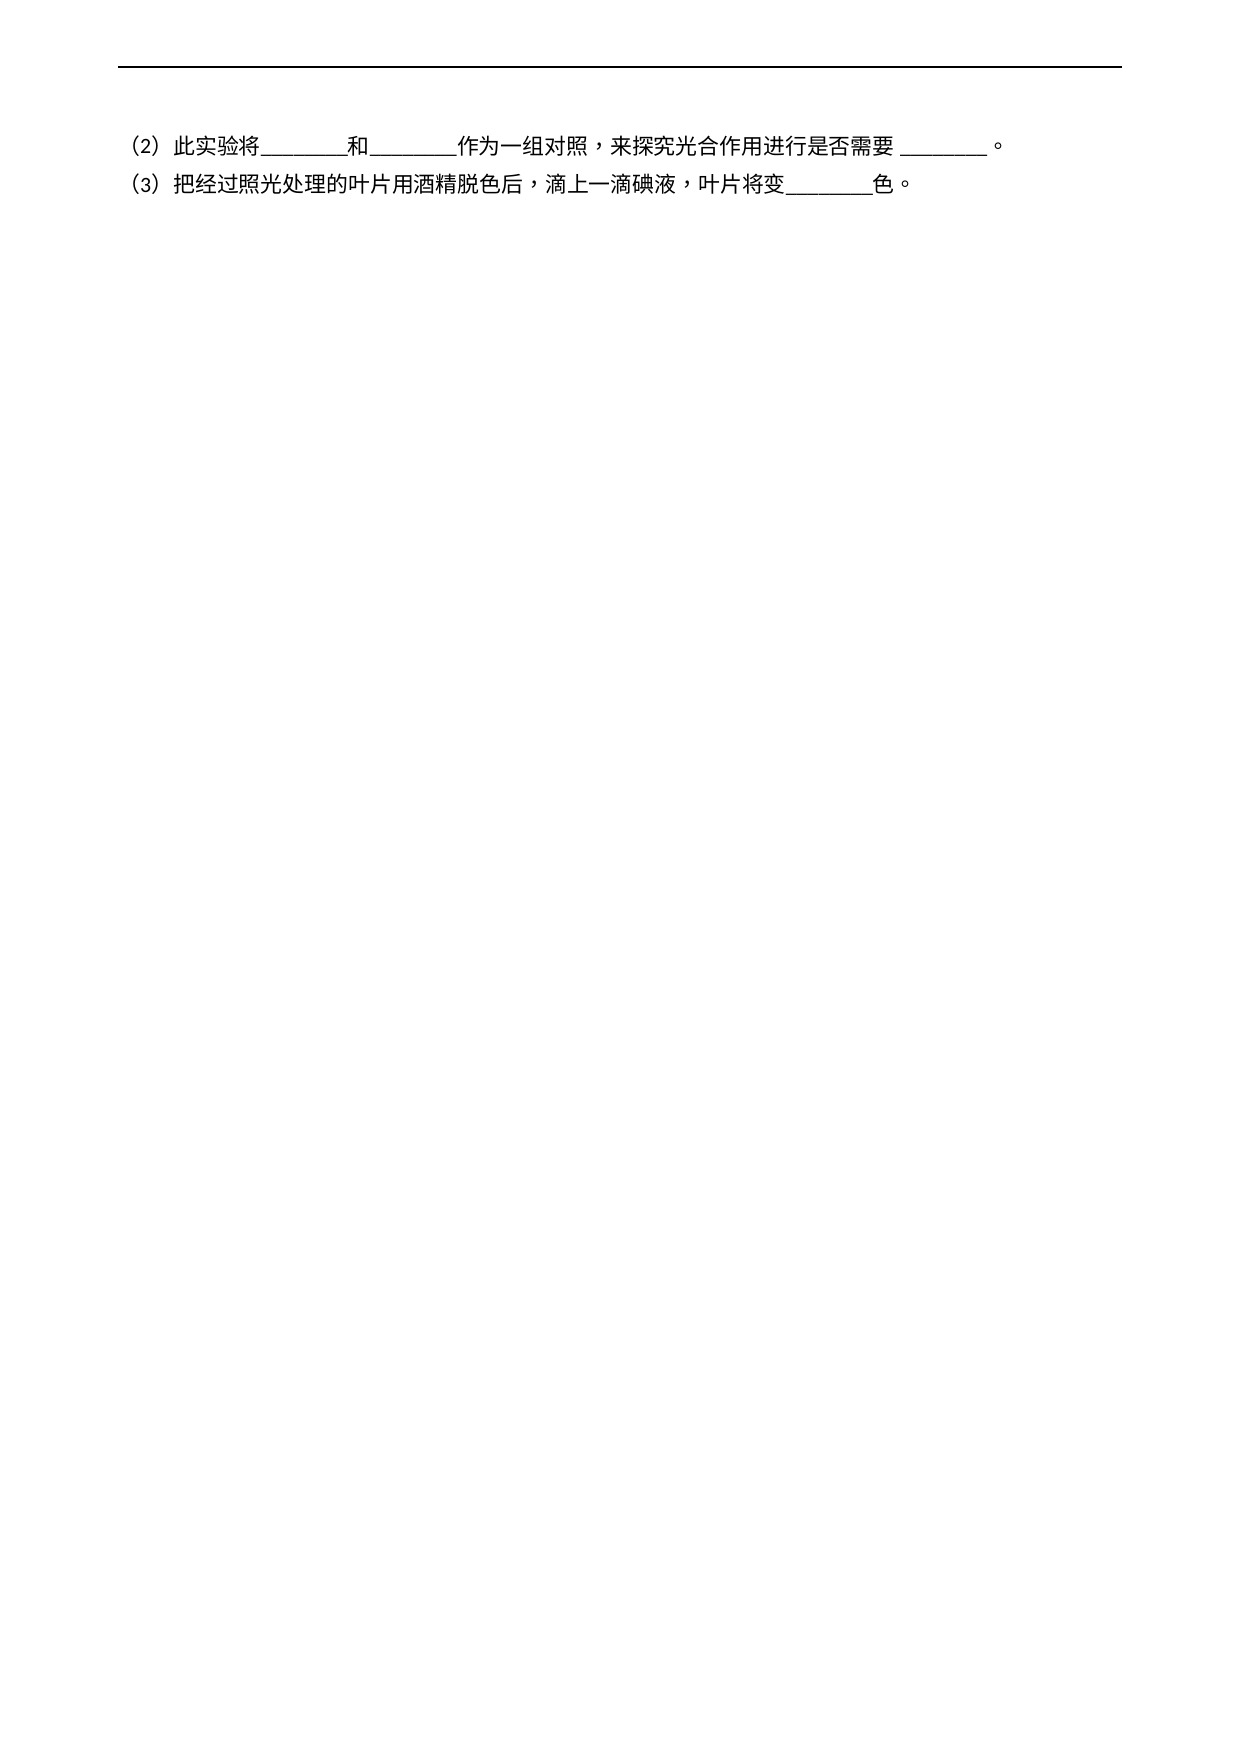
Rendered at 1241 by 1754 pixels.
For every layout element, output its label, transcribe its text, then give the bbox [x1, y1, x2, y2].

text （3）把经过照光处理的叶片用酒精脱色后，滴上一滴碘液，叶片将变________色。 [118, 168, 1122, 200]
text （2）此实验将________和________作为一组对照，来探究光合作用进行是否需要 ________。 [118, 129, 1122, 162]
